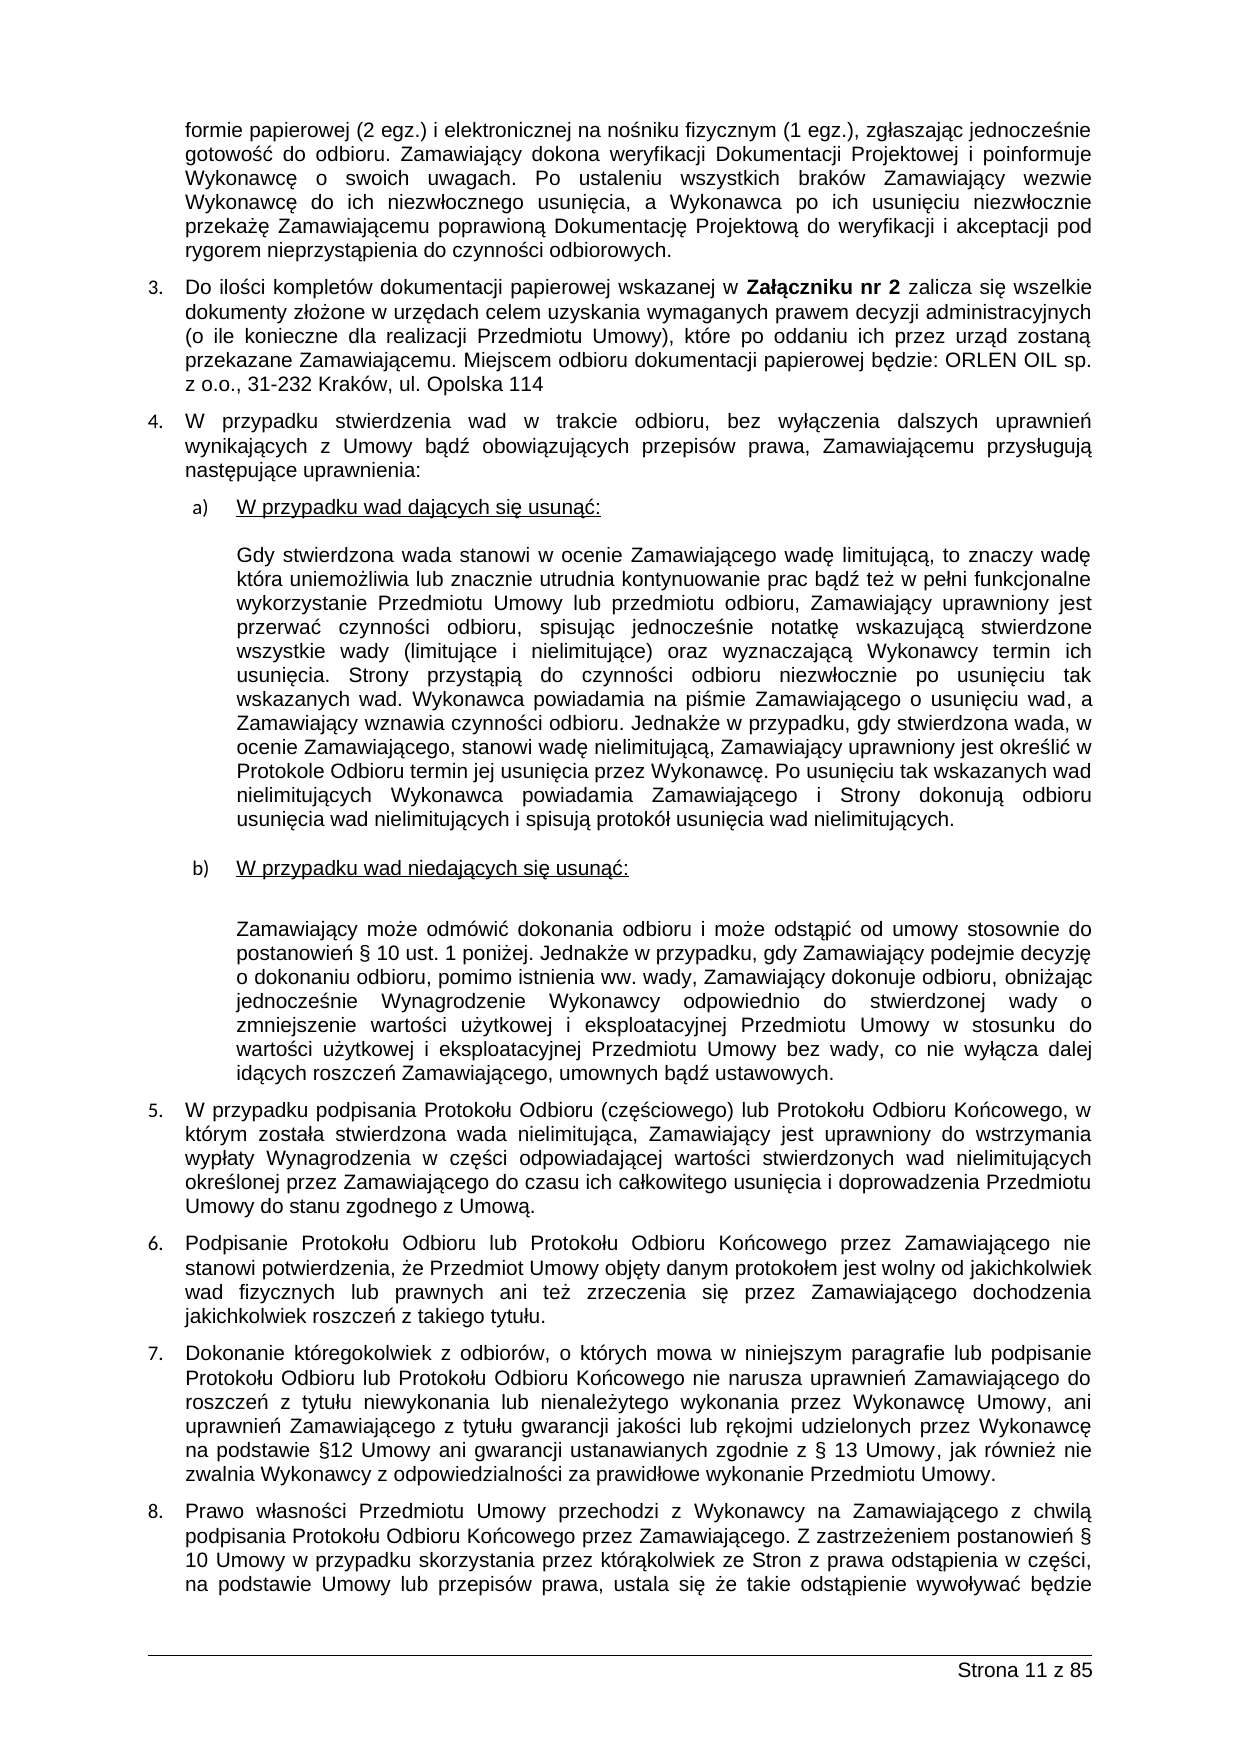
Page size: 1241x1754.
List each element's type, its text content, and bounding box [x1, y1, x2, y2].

list W przypadku wad dających się usunąć: [192, 494, 1092, 519]
list Podpisanie Protokołu Odbioru lub Protokołu Odbioru Końcowego przez Zamawiającego nie stanowi potwierdzenia, że Przedmiot Umowy objęty danym protokołem jest wolny od jakichkolwiek wad fizycznych lub prawnych ani też zrzeczenia się przez Zamawiającego dochodzenia jakichkolwiek roszczeń z takiego tytułu. [148, 1231, 1092, 1328]
list Do ilości kompletów dokumentacji papierowej wskazanej w Załączniku nr 2 zalicza się wszelkie dokumenty złożone w urzędach celem uzyskania wymaganych prawem decyzji administracyjnych (o ile konieczne dla realizacji Przedmiotu Umowy), które po oddaniu ich przez urząd zostaną przekazane Zamawiającemu. Miejscem odbioru dokumentacji papierowej będzie: ORLEN OIL sp. z o.o., 31-232 Kraków, ul. Opolska 114 [148, 274, 1092, 396]
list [148, 118, 1092, 262]
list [148, 1498, 1092, 1595]
list W przypadku podpisania Protokołu Odbioru (częściowego) lub Protokołu Odbioru Końcowego, w którym została stwierdzona wada nielimitująca, Zamawiający jest uprawniony do wstrzymania wypłaty Wynagrodzenia w części odpowiadającej wartości stwierdzonych wad nielimitujących określonej przez Zamawiającego do czasu ich całkowitego usunięcia i doprowadzenia Przedmiotu Umowy do stanu zgodnego z Umową. [148, 1097, 1092, 1218]
text Zamawiający może odmówić dokonania odbioru i może odstąpić od umowy stosownie do postanowień § 10 ust. 1 poniżej. Jednakże w przypadku, gdy Zamawiający podejmie decyzję o dokonaniu odbioru, pomimo istnienia ww. wady, Zamawiający dokonuje odbioru, obniżając jednocześnie Wynagrodzenie Wykonawcy odpowiednio do stwierdzonej wady o zmniejszenie wartości użytkowej i eksploatacyjnej Przedmiotu Umowy w stosunku do wartości użytkowej i eksploatacyjnej Przedmiotu Umowy bez wady, co nie wyłącza dalej idących roszczeń Zamawiającego, umownych bądź ustawowych. [236, 893, 1092, 1084]
list W przypadku stwierdzenia wad w trakcie odbioru, bez wyłączenia dalszych uprawnień wynikających z Umowy bądź obowiązujących przepisów prawa, Zamawiającemu przysługują następujące uprawnienia: [148, 408, 1092, 481]
list Dokonanie któregokolwiek z odbiorów, o których mowa w niniejszym paragrafie lub podpisanie Protokołu Odbioru lub Protokołu Odbioru Końcowego nie narusza uprawnień Zamawiającego do roszczeń z tytułu niewykonania lub nienależytego wykonania przez Wykonawcę Umowy, ani uprawnień Zamawiającego z tytułu gwarancji jakości lub rękojmi udzielonych przez Wykonawcę na podstawie §12 Umowy ani gwarancji ustanawianych zgodnie z § 13 Umowy, jak również nie zwalnia Wykonawcy z odpowiedzialności za prawidłowe wykonanie Przedmiotu Umowy. [148, 1340, 1092, 1486]
text Gdy stwierdzona wada stanowi w ocenie Zamawiającego wadę limitującą, to znaczy wadę która uniemożliwia lub znacznie utrudnia kontynuowanie prac bądź też w pełni funkcjonalne wykorzystanie Przedmiotu Umowy lub przedmiotu odbioru, Zamawiający uprawniony jest przerwać czynności odbioru, spisując jednocześnie notatkę wskazującą stwierdzone wszystkie wady (limitujące i nielimitujące) oraz wyznaczającą Wykonawcy termin ich usunięcia. Strony przystąpią do czynności odbioru niezwłocznie po usunięciu tak wskazanych wad. Wykonawca powiadamia na piśmie Zamawiającego o usunięciu wad, a Zamawiający wznawia czynności odbioru. Jednakże w przypadku, gdy stwierdzona wada, w ocenie Zamawiającego, stanowi wadę nielimitującą, Zamawiający uprawniony jest określić w Protokole Odbioru termin jej usunięcia przez Wykonawcę. Po usunięciu tak wskazanych wad nielimitujących Wykonawca powiadamia Zamawiającego i Strony dokonują odbioru usunięcia wad nielimitujących i spisują protokół usunięcia wad nielimitujących. [236, 519, 1092, 831]
list W przypadku wad niedających się usunąć: [192, 855, 1092, 880]
